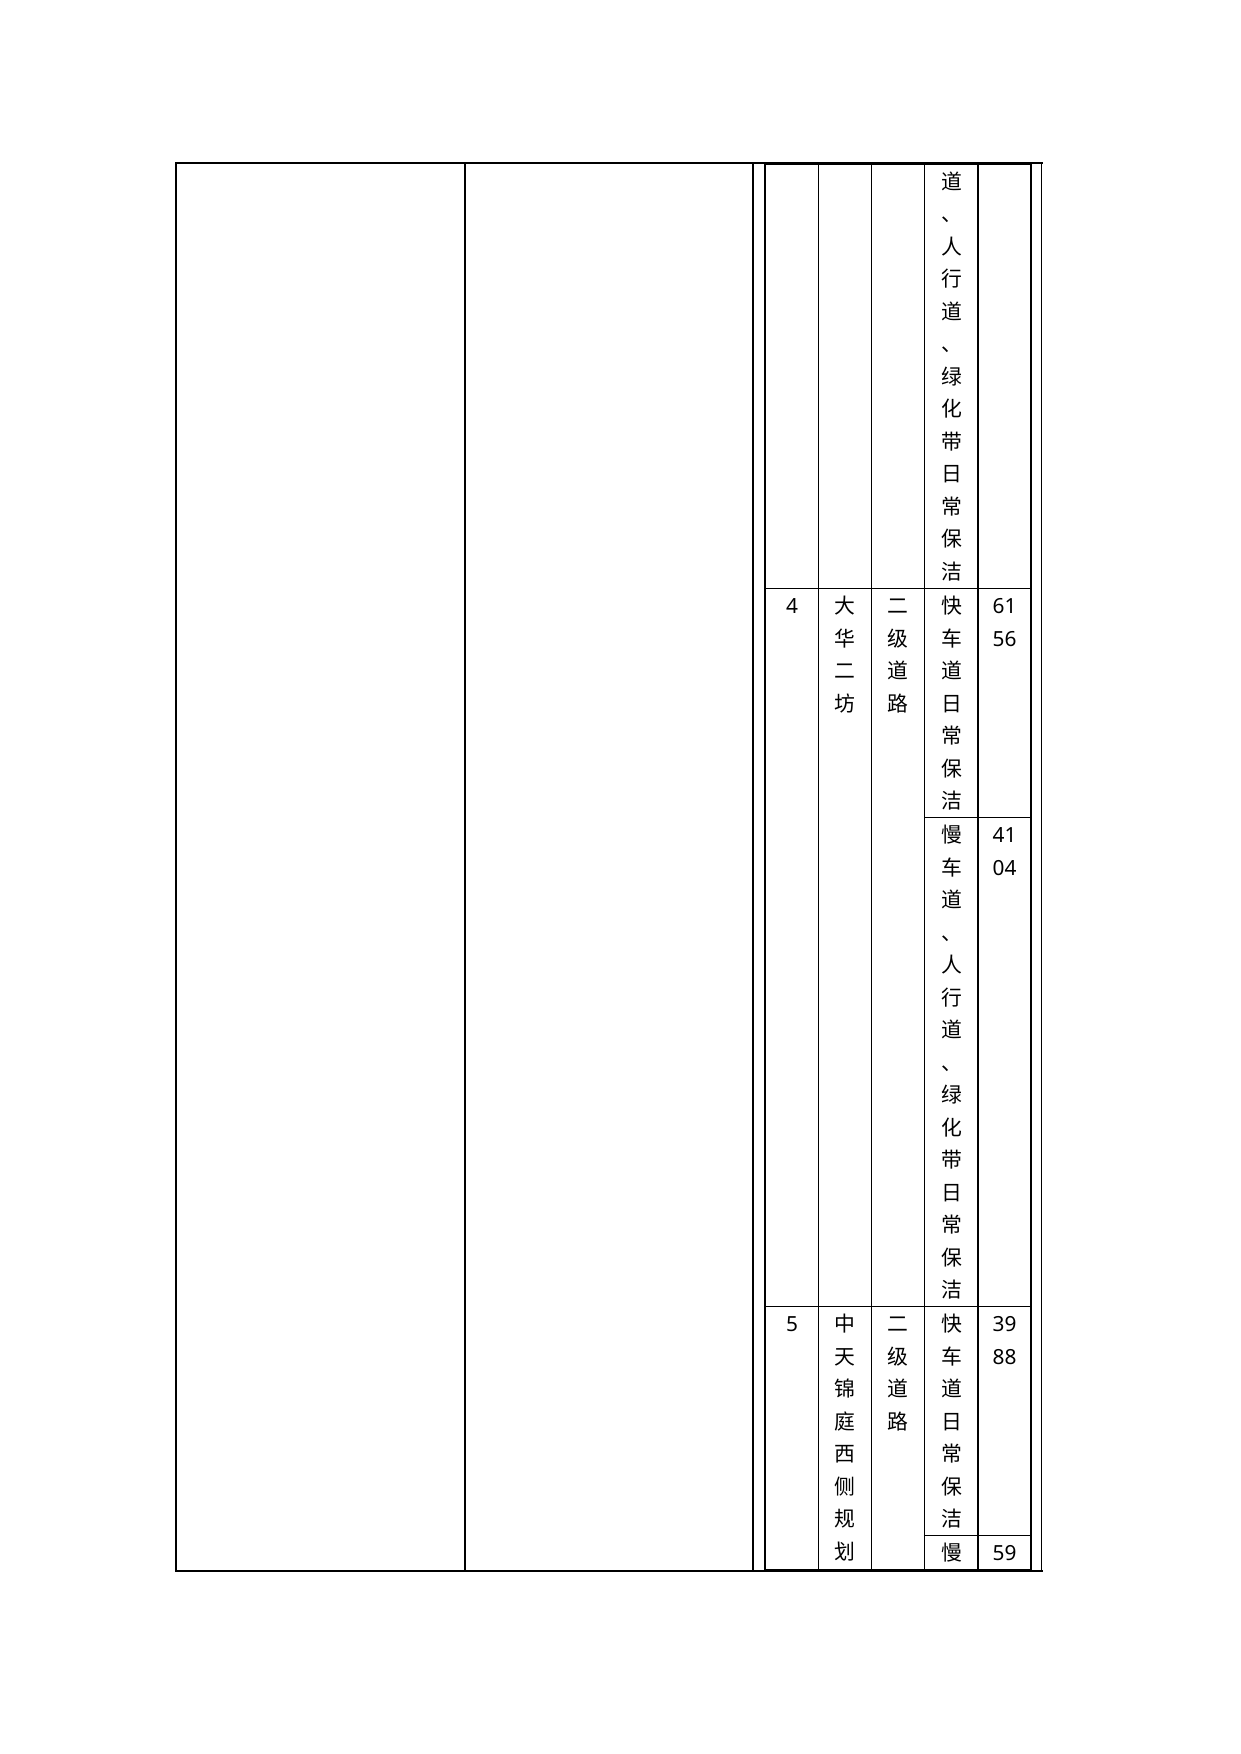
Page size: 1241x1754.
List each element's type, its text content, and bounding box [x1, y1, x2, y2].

table_cell [466, 164, 752, 1570]
table_cell [979, 165, 1030, 588]
table_cell [925, 1536, 977, 1569]
table_cell [819, 1307, 871, 1569]
table_cell [925, 165, 977, 588]
table_cell [925, 589, 977, 817]
table_cell [872, 1307, 924, 1569]
table_cell [766, 589, 818, 1306]
table_cell [872, 165, 924, 588]
table_cell [754, 164, 764, 1570]
table_cell [819, 165, 871, 588]
table_cell [766, 165, 818, 588]
table_cell [979, 589, 1030, 817]
table_cell [925, 818, 977, 1306]
table_cell [872, 589, 924, 1306]
table_cell [979, 818, 1030, 1306]
table_cell [766, 1307, 818, 1569]
table_cell [979, 1307, 1030, 1535]
table_cell [979, 1536, 1030, 1569]
table_cell 1 [177, 164, 464, 1570]
table_cell [925, 1307, 977, 1535]
table_cell [819, 589, 871, 1306]
table_cell [1032, 164, 1041, 1570]
